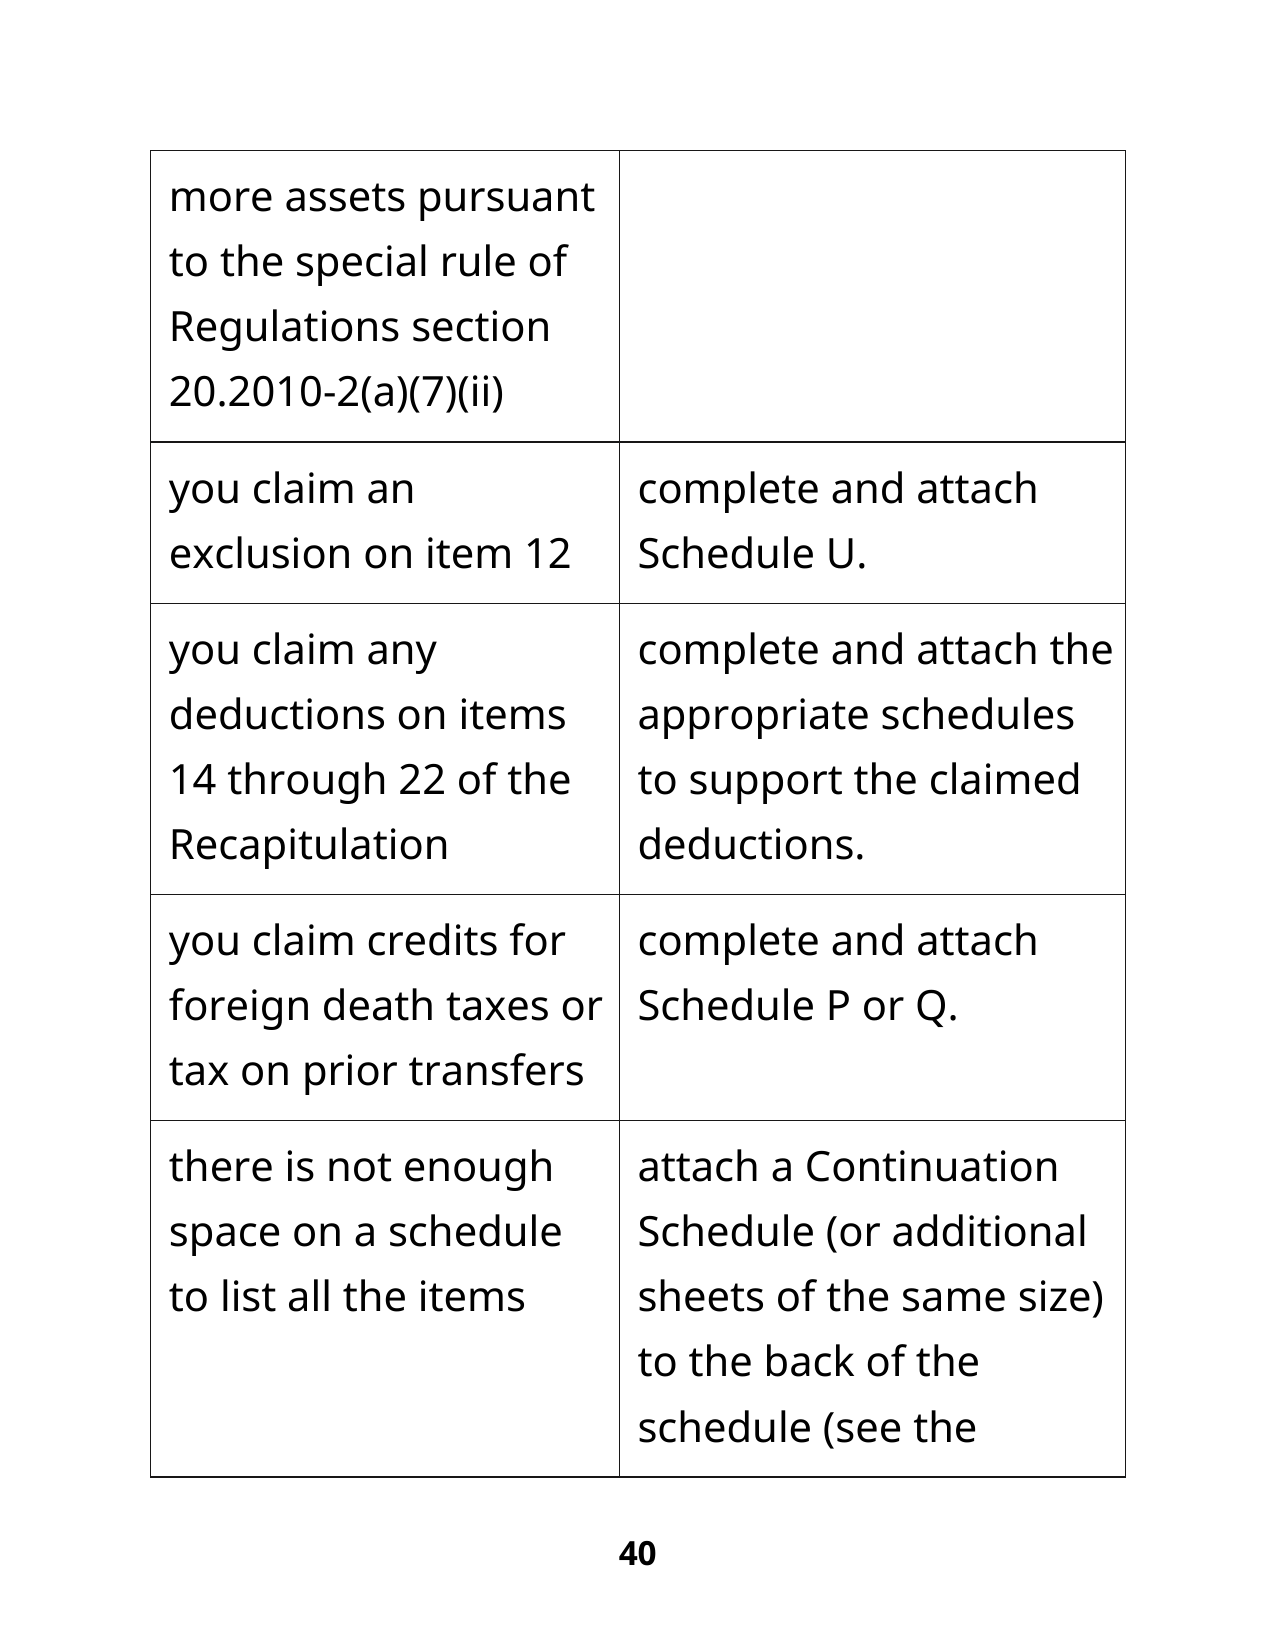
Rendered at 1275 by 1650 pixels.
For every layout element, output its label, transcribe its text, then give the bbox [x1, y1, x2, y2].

table_cell complete and attach Schedule U. [620, 443, 1125, 603]
table_cell complete and attach the appropriate schedules to support the claimed deductions. [620, 604, 1125, 894]
table_cell you claim an exclusion on item 12 [151, 443, 619, 603]
table_cell you claim any deductions on items 14 through 22 of the Recapitulation [151, 604, 619, 894]
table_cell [151, 151, 619, 441]
table_cell you claim credits for foreign death taxes or tax on prior transfers [151, 895, 619, 1120]
table_cell complete and attach Schedule P or Q. [620, 895, 1125, 1120]
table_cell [620, 151, 1125, 441]
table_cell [151, 1121, 619, 1476]
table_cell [620, 1121, 1125, 1476]
